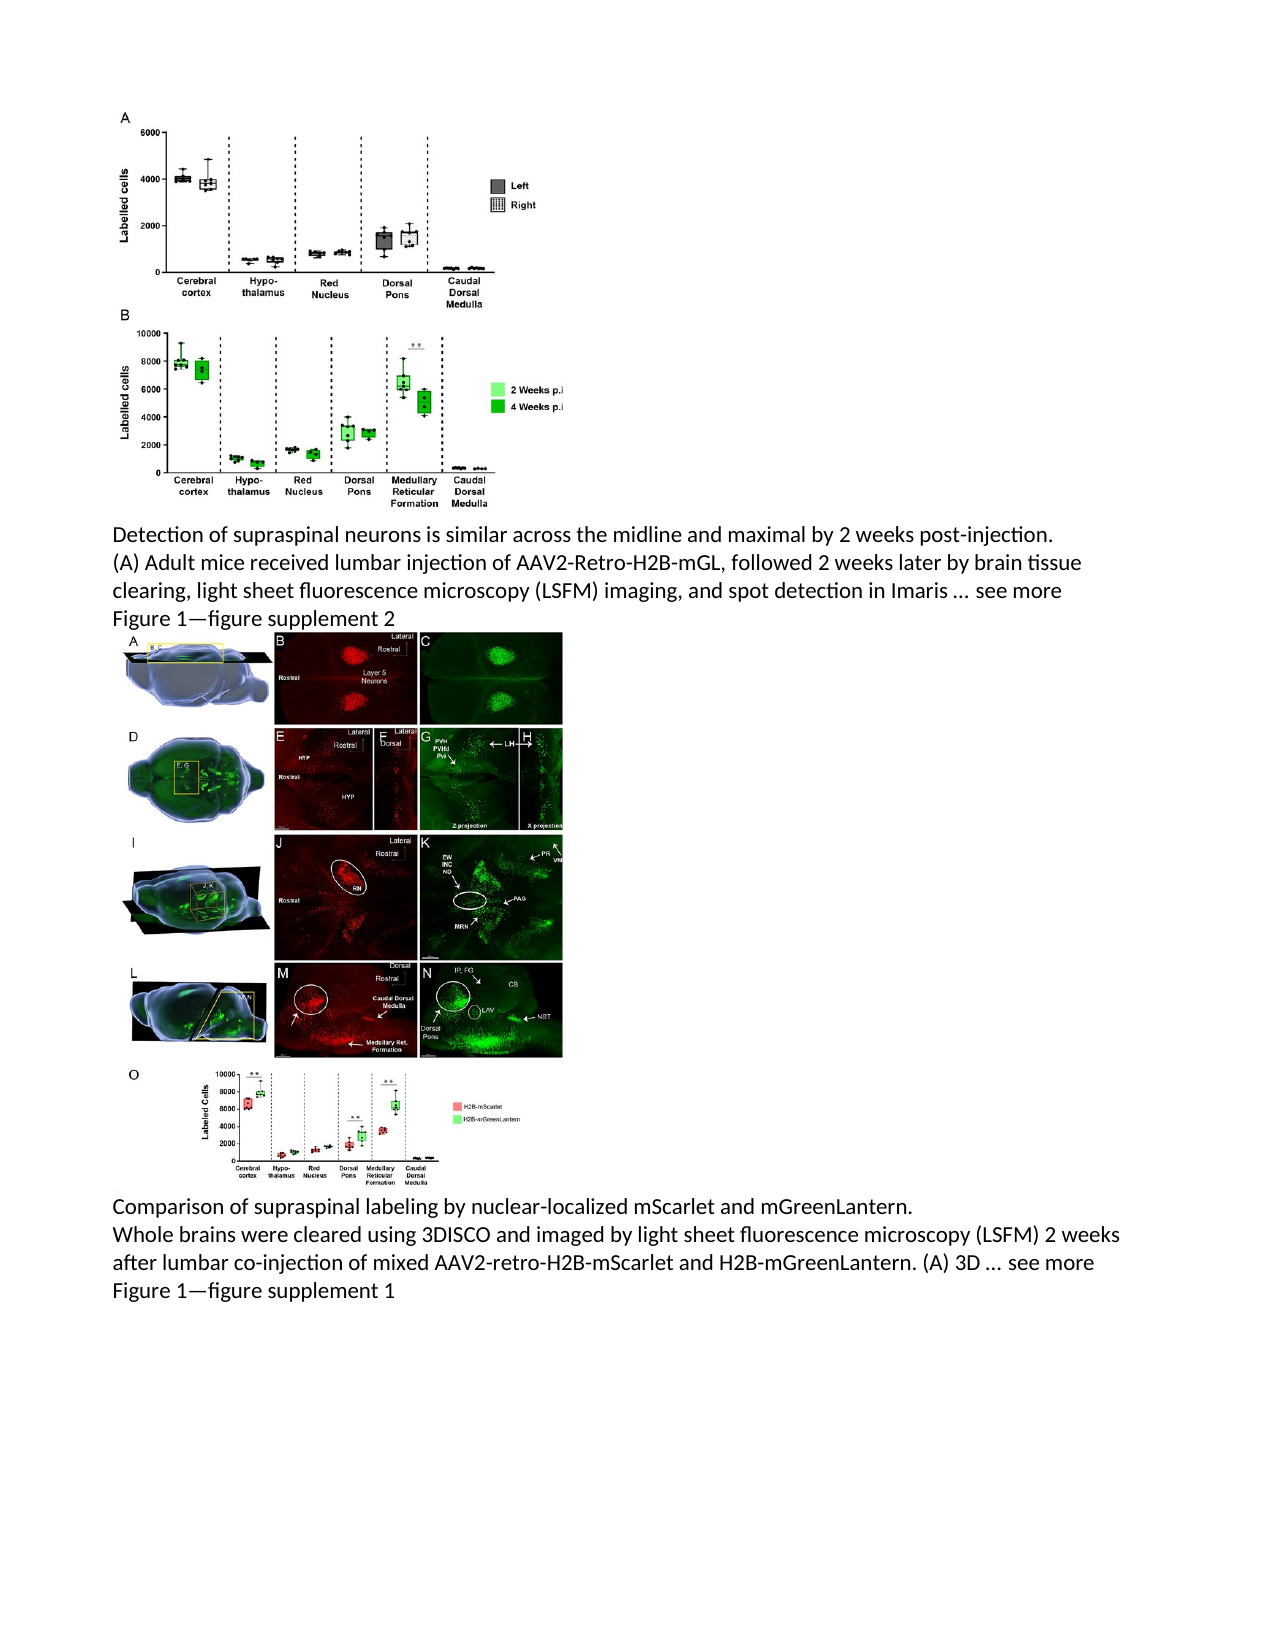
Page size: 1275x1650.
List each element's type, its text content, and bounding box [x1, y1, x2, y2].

text Figure 1—figure supplement 2 [112, 604, 1162, 633]
picture [112, 632, 563, 1192]
picture [112, 112, 563, 521]
text Whole brains were cleared using 3DISCO and imaged by light sheet fluorescence microscopy (LSFM) 2 weeks after lumbar co-injection of mixed AAV2-retro-H2B-mScarlet and H2B-mGreenLantern. (A) 3D … see more [112, 1220, 1162, 1276]
text Detection of supraspinal neurons is similar across the midline and maximal by 2 weeks post-injection. [112, 521, 1162, 548]
text (A) Adult mice received lumbar injection of AAV2-Retro-H2B-mGL, followed 2 weeks later by brain tissue clearing, light sheet fluorescence microscopy (LSFM) imaging, and spot detection in Imaris … see more [112, 548, 1162, 604]
text Comparison of supraspinal labeling by nuclear-localized mScarlet and mGreenLantern. [112, 1192, 1162, 1220]
text Figure 1—figure supplement 1 [112, 1276, 1162, 1304]
